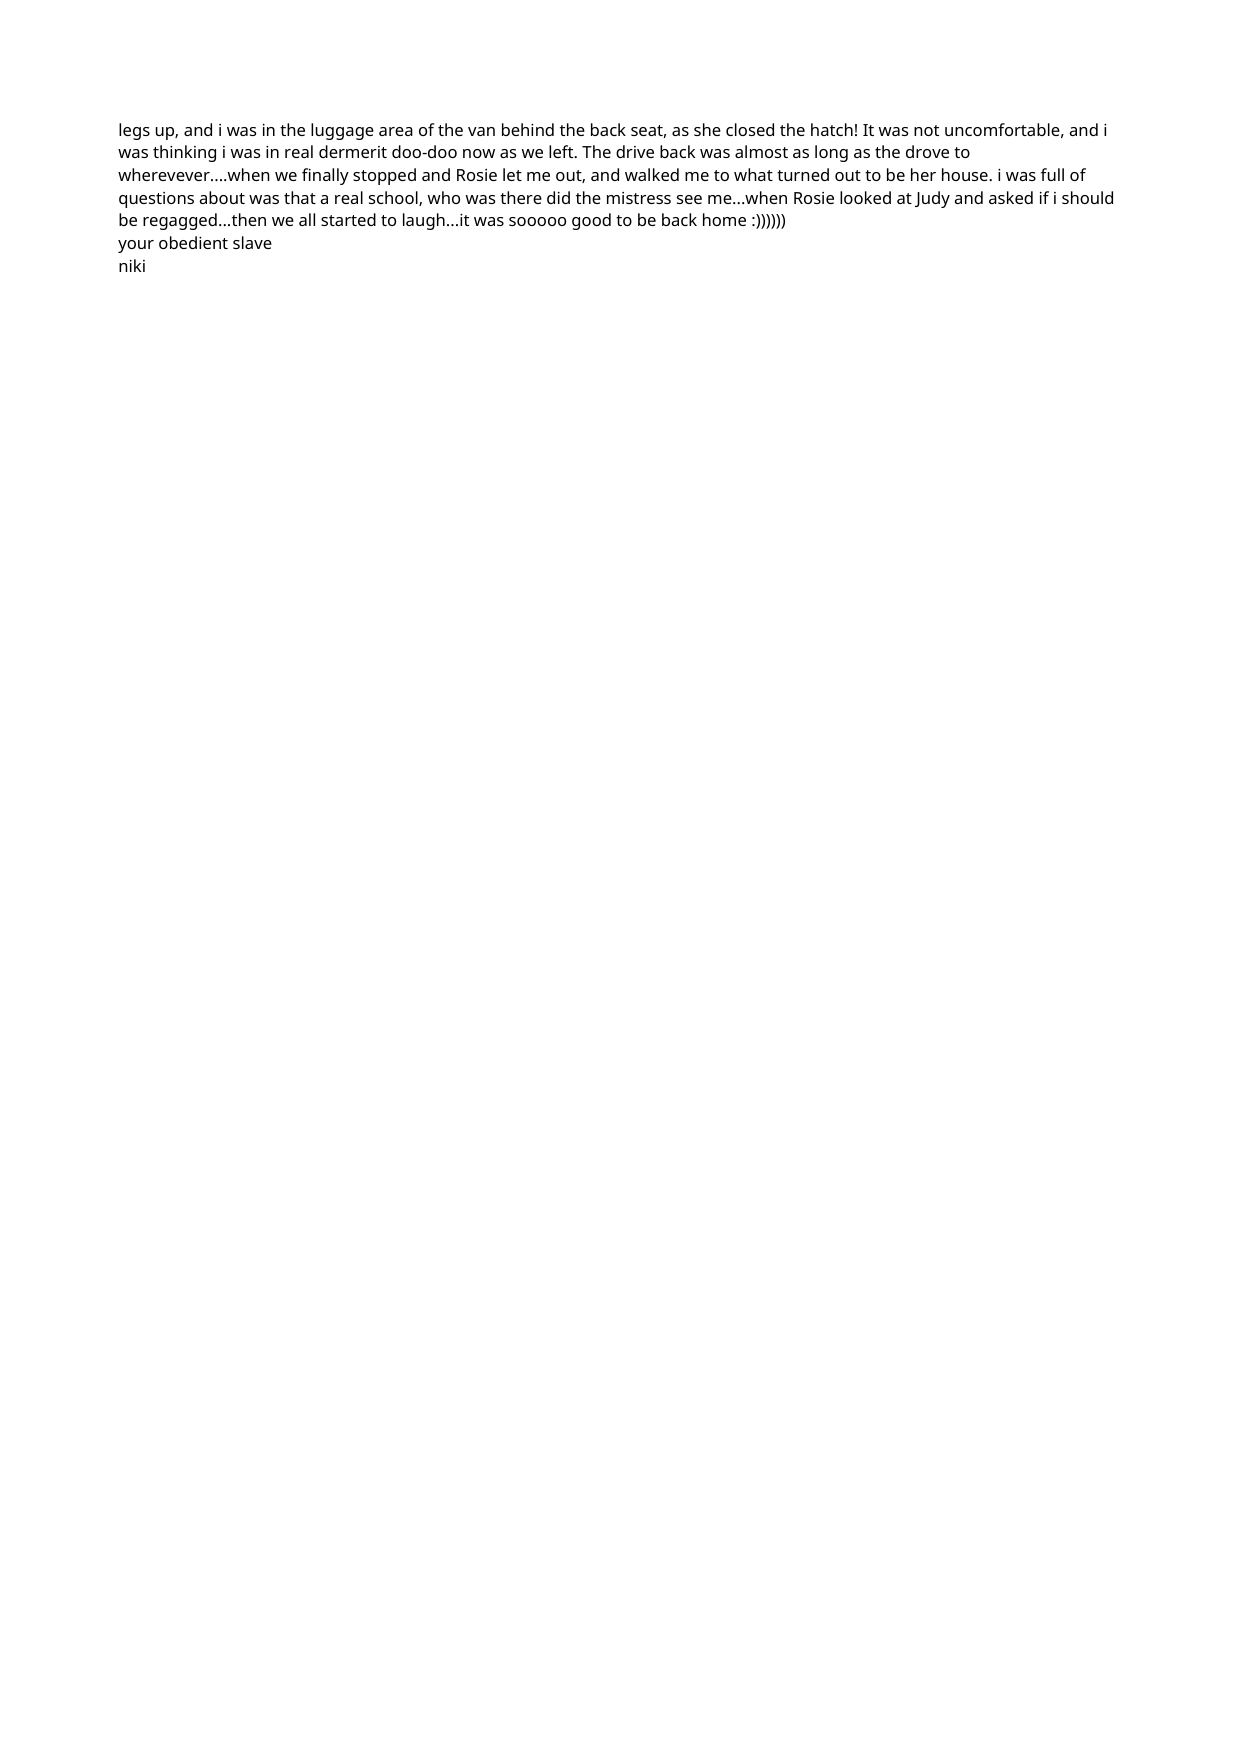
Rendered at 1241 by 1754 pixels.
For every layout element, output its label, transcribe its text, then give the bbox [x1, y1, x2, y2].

text your obedient slave [118, 232, 1122, 254]
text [118, 118, 1122, 232]
text niki [118, 254, 1122, 277]
